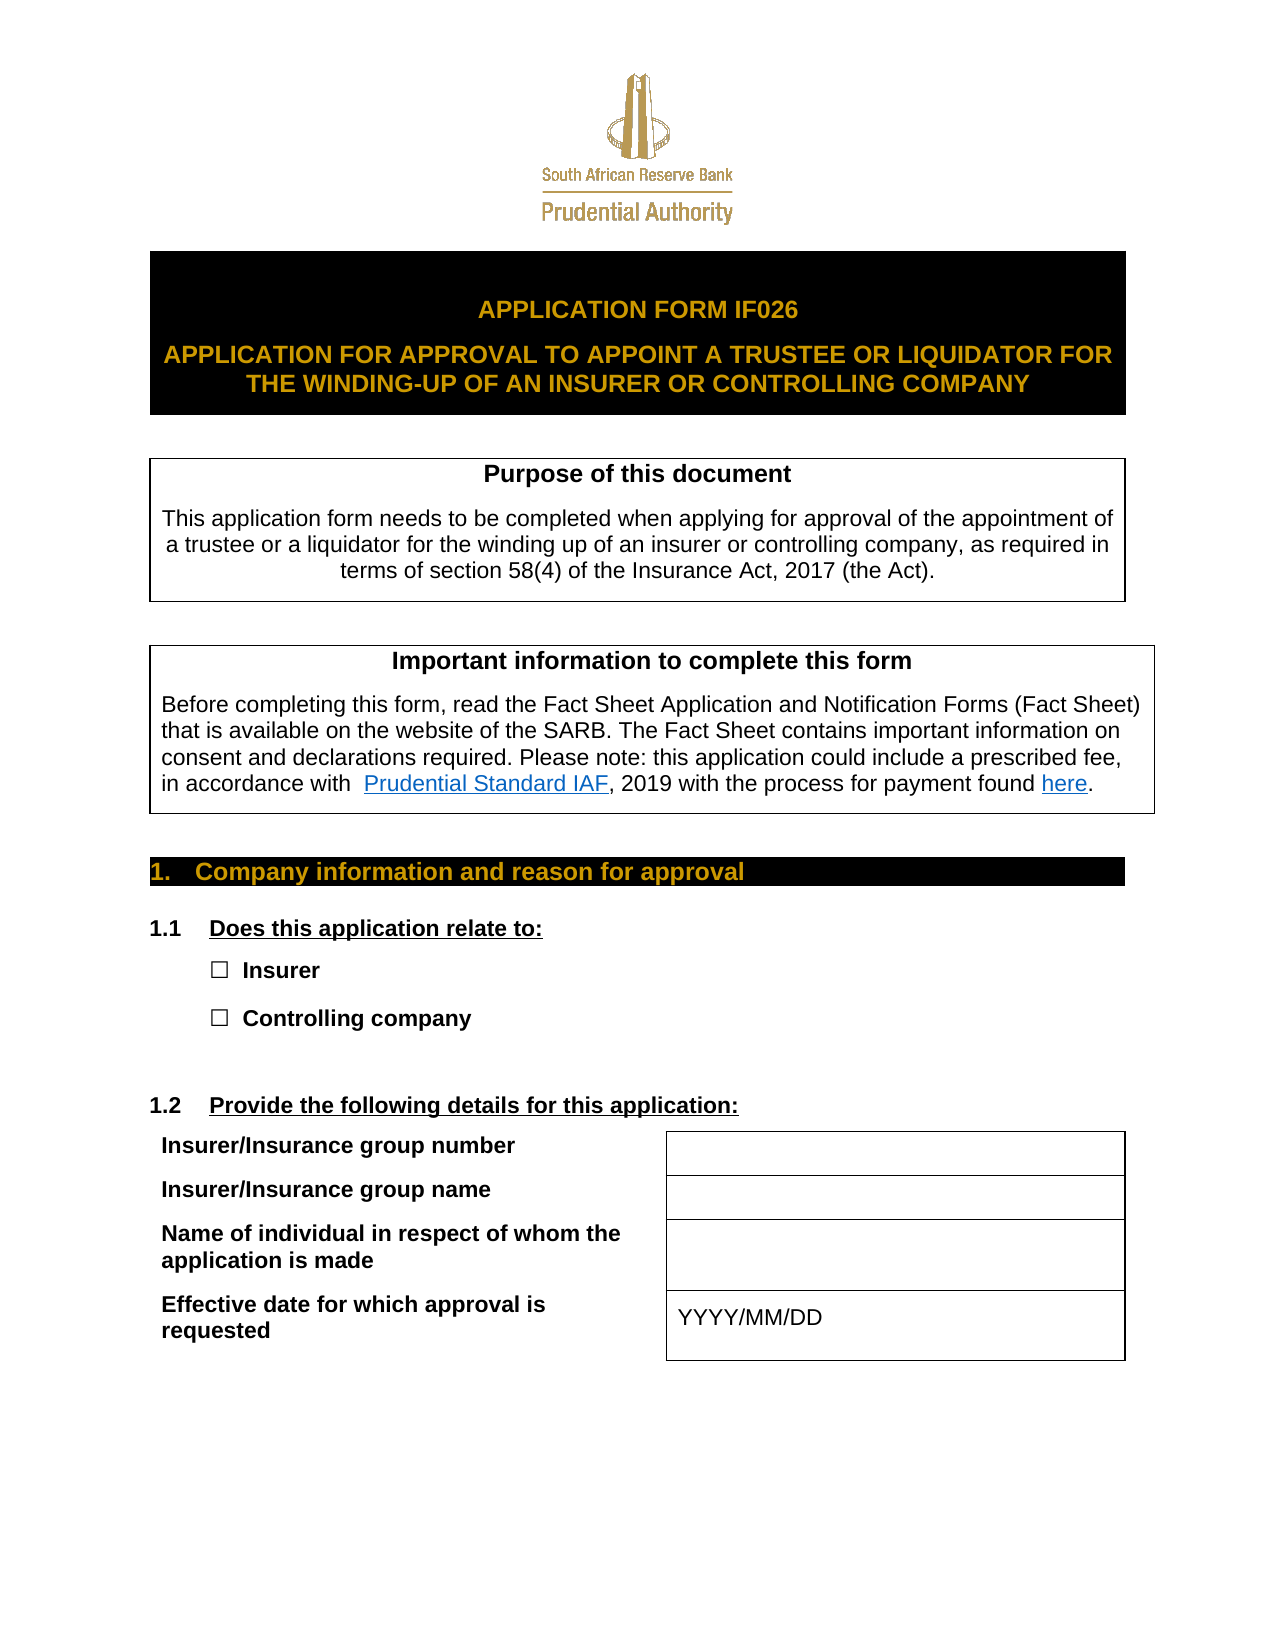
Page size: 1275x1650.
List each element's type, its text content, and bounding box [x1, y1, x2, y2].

table_cell Name of individual in respect of whom the application is made [150, 1219, 666, 1290]
table_header Insurer/Insurance group number [150, 1131, 666, 1175]
table_header APPLICATION FORM IF026 APPLICATION FOR APPROVAL TO APPOINT A TRUSTEE OR LIQUIDATOR FOR THE WINDING-UP OF AN INSURER OR CONTROLLING COMPANY [151, 252, 1125, 414]
table_header Important information to complete this form Before completing this form, read the Fact Sheet Application and Notification Forms (Fact Sheet) that is available on the website of the SARB. The Fact Sheet contains important information on consent and declarations required. Please note: this application could include a prescribed fee, in accordance with Prudential Standard IAF, 2019 with the process for payment found here. [151, 646, 1154, 813]
table_cell [667, 1220, 1124, 1290]
table_header [667, 1132, 1124, 1175]
subtitle Company information and reason for approval [150, 857, 1125, 886]
table_cell [667, 1176, 1124, 1219]
text Controlling company [209, 1001, 1125, 1033]
picture [542, 73, 733, 225]
table_cell Effective date for which approval is requested [150, 1290, 666, 1360]
table_header Purpose of this document This application form needs to be completed when applying for approval of the appointment of a trustee or a liquidator for the winding up of an insurer or controlling company, as required in terms of section 58(4) of the Insurance Act, 2017 (the Act). [151, 459, 1124, 601]
table_cell YYYY/MM/DD [667, 1291, 1124, 1360]
subtitle Does this application relate to: [149, 915, 1125, 941]
subtitle Provide the following details for this application: [149, 1092, 1125, 1119]
text Insurer [209, 953, 1125, 985]
table_cell Insurer/Insurance group name [150, 1175, 666, 1219]
